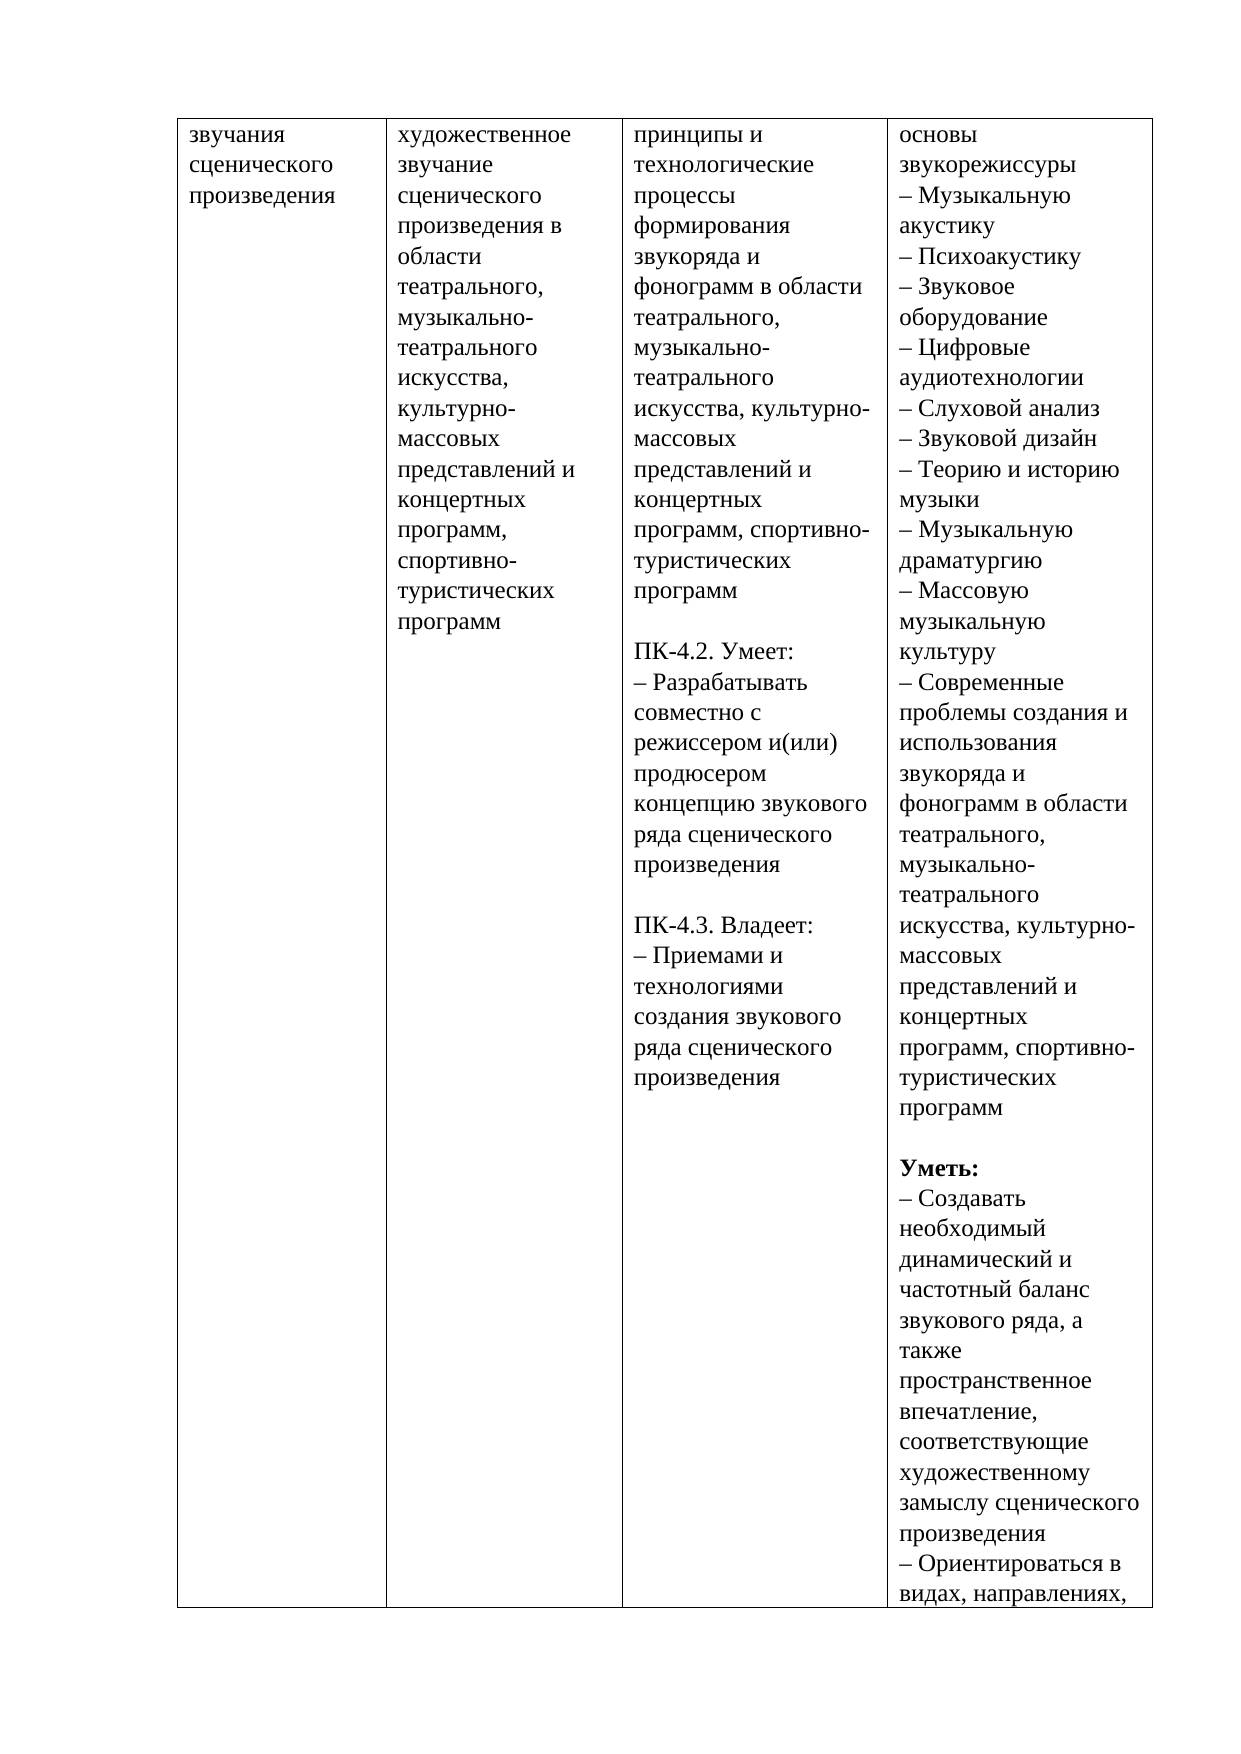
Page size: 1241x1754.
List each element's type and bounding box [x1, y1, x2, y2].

table_cell [387, 119, 622, 1607]
table_cell [623, 119, 887, 1607]
table_cell [178, 119, 386, 1607]
table_cell [888, 119, 1152, 1607]
